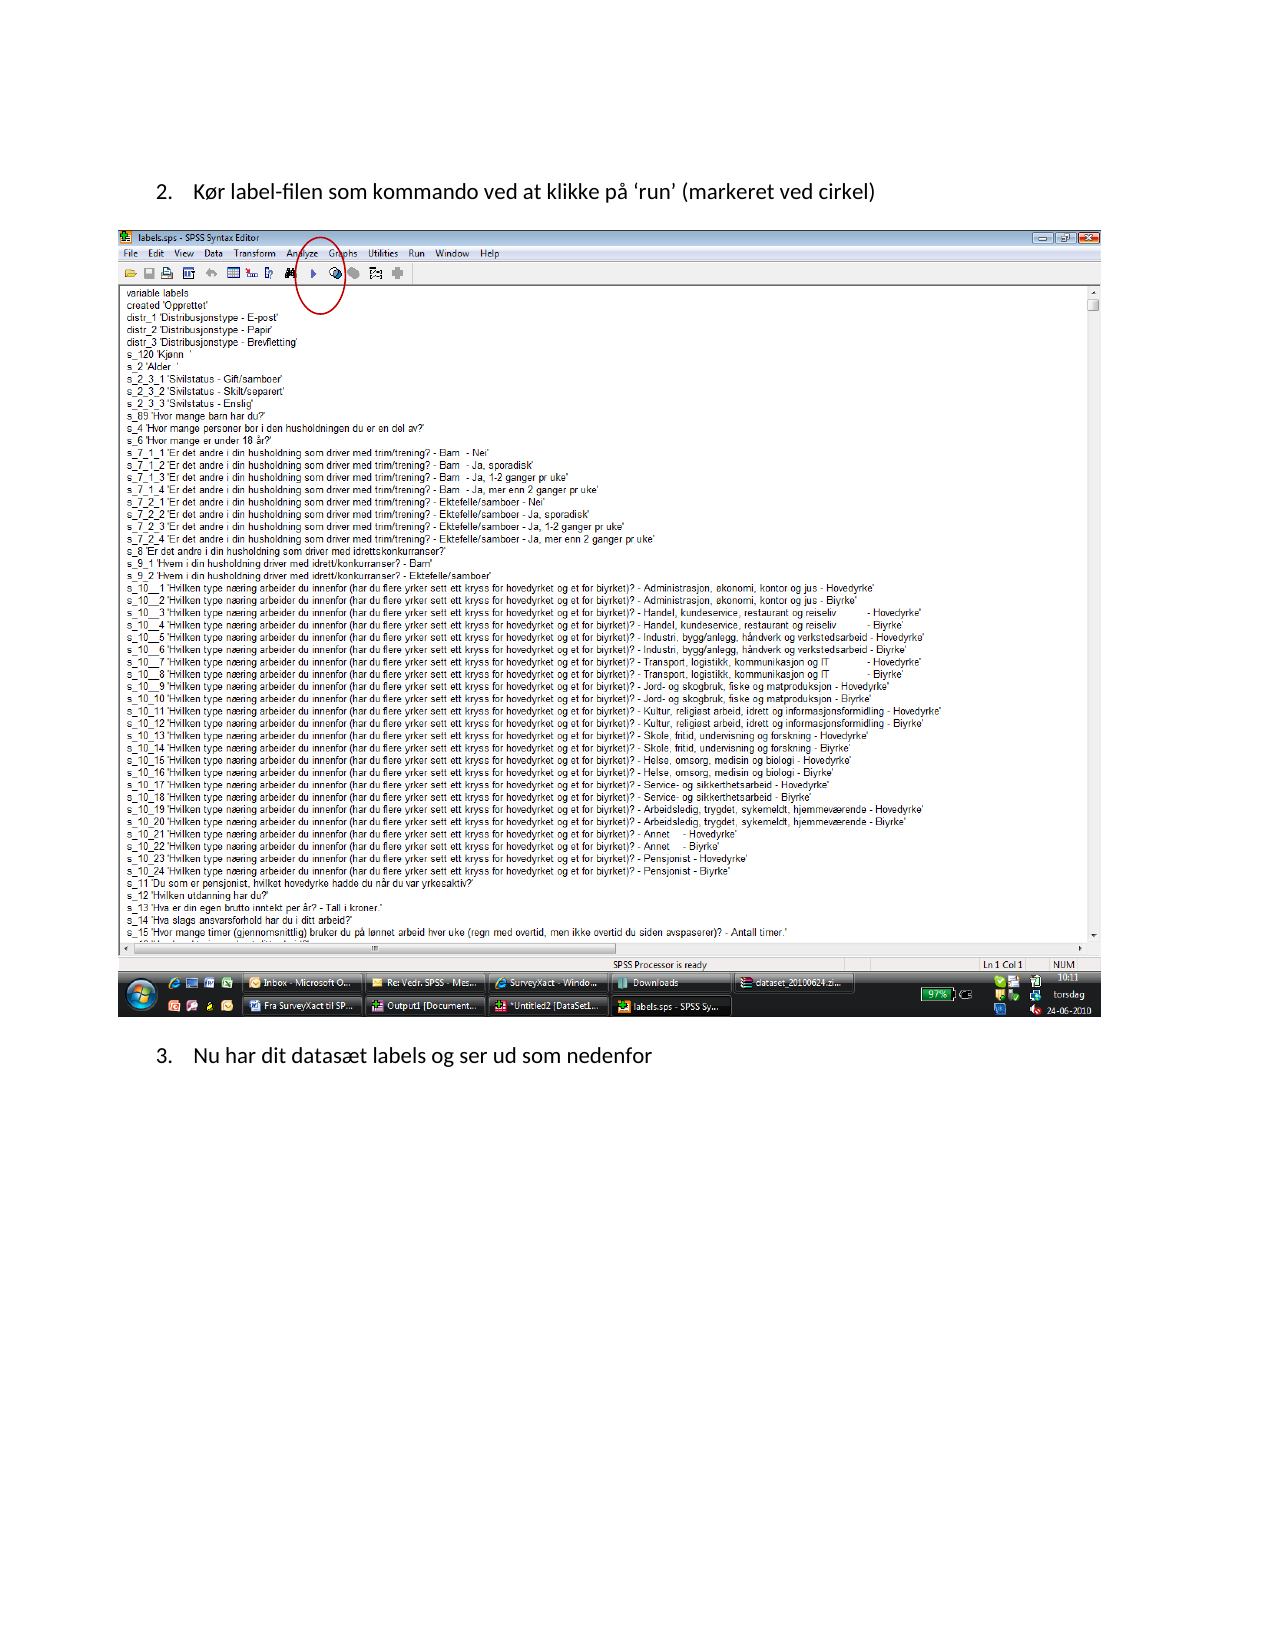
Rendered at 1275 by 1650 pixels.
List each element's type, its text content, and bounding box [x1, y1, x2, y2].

list Nu har dit datasæt labels og ser ud som nedenfor [156, 1041, 1157, 1069]
picture [118, 230, 1101, 1017]
list Kør label-filen som kommando ved at klikke på ‘run’ (markeret ved cirkel) [156, 177, 1157, 205]
